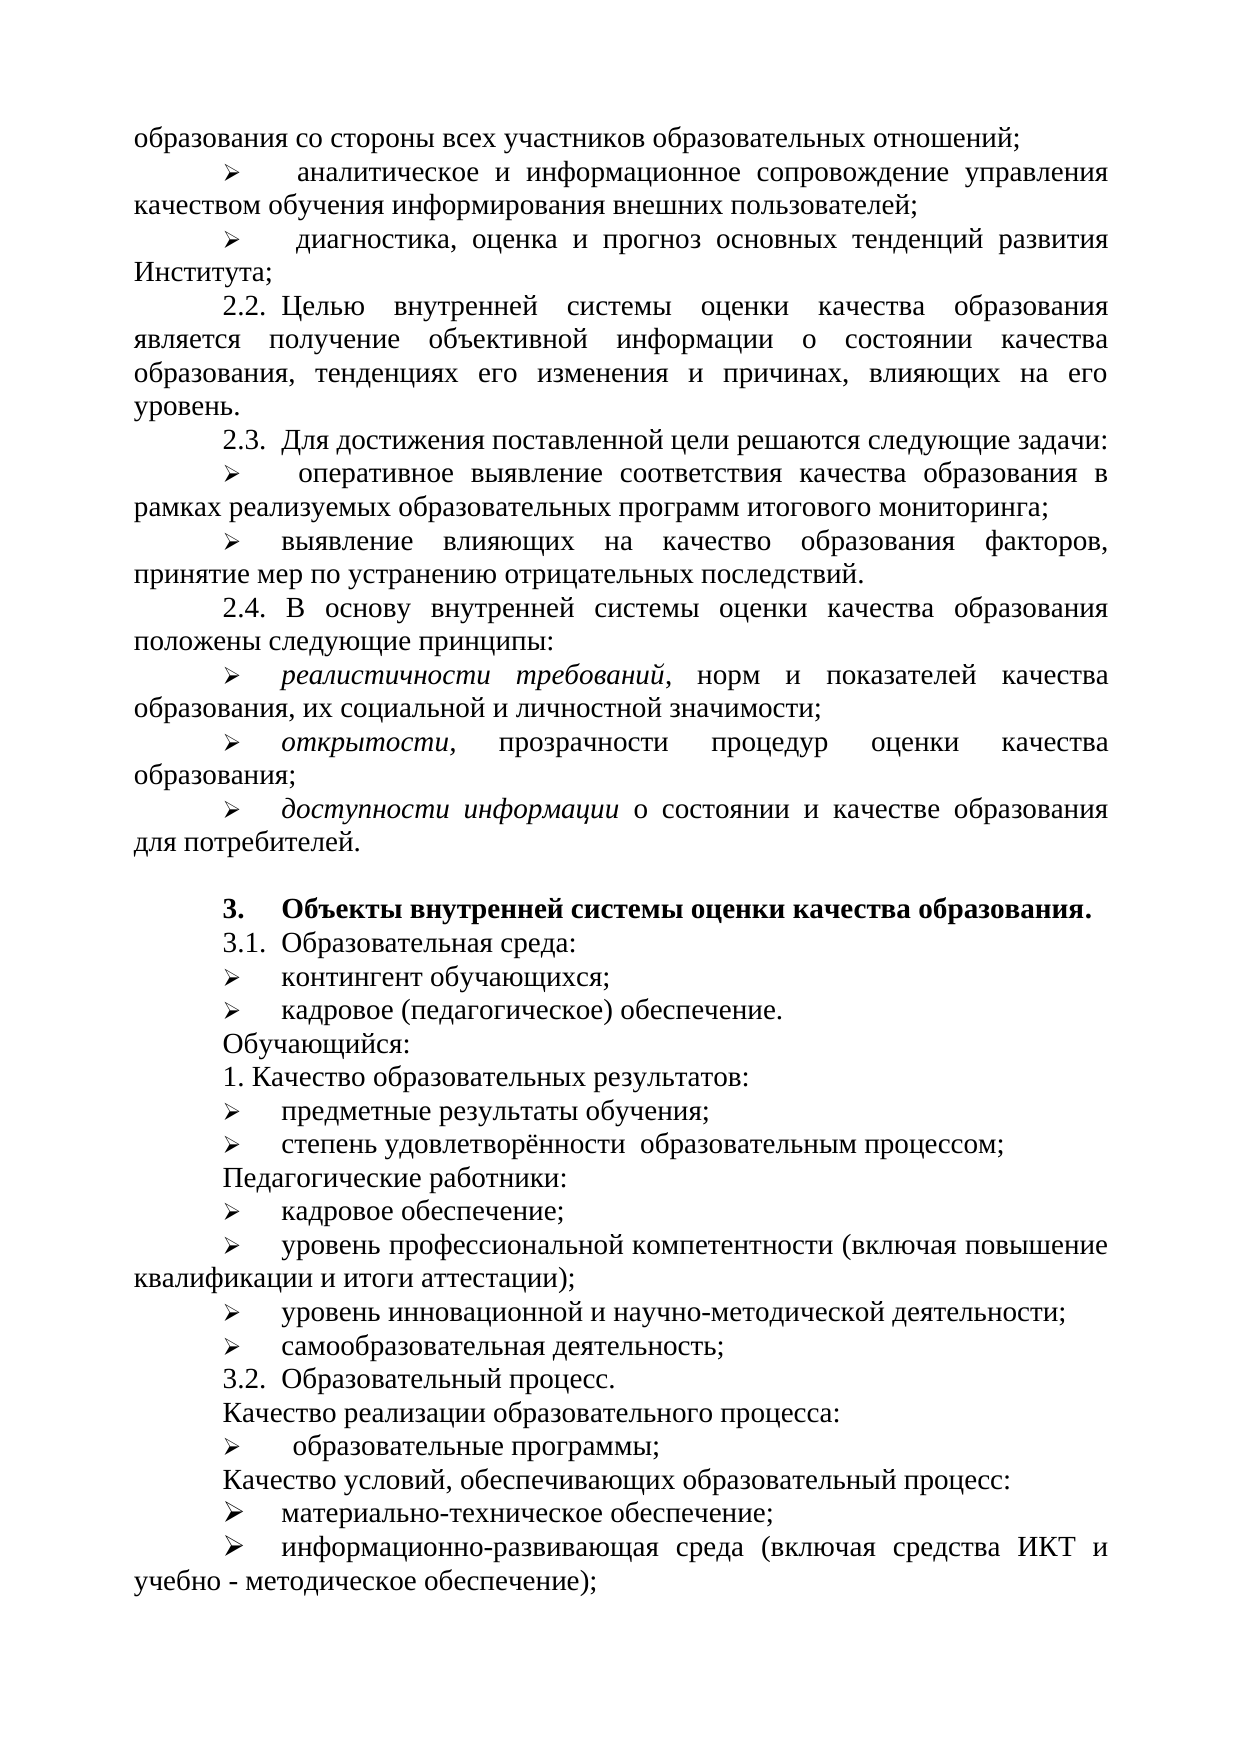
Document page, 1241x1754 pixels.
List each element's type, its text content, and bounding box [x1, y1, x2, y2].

list Образовательный процесс. [134, 1361, 1109, 1395]
list Образовательная среда: [134, 925, 1109, 959]
text Педагогические работники: [222, 1160, 1109, 1193]
list образовательные программы; [134, 1428, 1109, 1462]
list степень удовлетворённости образовательным процессом; [134, 1126, 1109, 1160]
list материально-техническое обеспечение; [134, 1495, 1109, 1529]
list реалистичности требований, норм и показателей качества образования, их социальной и личностной значимости; [134, 657, 1109, 724]
list кадровое (педагогическое) обеспечение. [134, 992, 1109, 1026]
text Качество условий, обеспечивающих образовательный процесс: [222, 1462, 1109, 1495]
list уровень инновационной и научно-методической деятельности; [134, 1294, 1109, 1328]
list уровень профессиональной компетентности (включая повышение квалификации и итоги аттестации); [134, 1227, 1109, 1294]
list открытости, прозрачности процедур оценки качества образования; [134, 724, 1109, 791]
list самообразовательная деятельность; [134, 1328, 1109, 1361]
text Обучающийся: [222, 1026, 1109, 1059]
list доступности информации о состоянии и качестве образования для потребителей. [134, 791, 1109, 858]
list информационно-развивающая среда (включая средства ИКТ и учебно - методическое обеспечение); [134, 1529, 1109, 1596]
text 2.4. В основу внутренней системы оценки качества образования положены следующие принципы: [134, 590, 1109, 657]
list оперативное выявление соответствия качества образования в рамках реализуемых образовательных программ итогового мониторинга; [134, 456, 1109, 523]
text 1. Качество образовательных результатов: [134, 1059, 1109, 1093]
list Для достижения поставленной цели решаются следующие задачи: [134, 422, 1109, 456]
list диагностика, оценка и прогноз основных тенденций развития Института; [134, 221, 1109, 288]
list аналитическое и информационное сопровождение управления качеством обучения информирования внешних пользователей; [134, 154, 1109, 221]
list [134, 120, 1109, 154]
list кадровое обеспечение; [134, 1193, 1109, 1227]
text Качество реализации образовательного процесса: [222, 1395, 1109, 1428]
list Целью внутренней системы оценки качества образования является получение объективной информации о состоянии качества образования, тенденциях его изменения и причинах, влияющих на его уровень. [134, 288, 1109, 422]
list контингент обучающихся; [134, 959, 1109, 992]
list Объекты внутренней системы оценки качества образования. [134, 892, 1109, 925]
list выявление влияющих на качество образования факторов, принятие мер по устранению отрицательных последствий. [134, 523, 1109, 590]
list предметные результаты обучения; [134, 1093, 1109, 1126]
